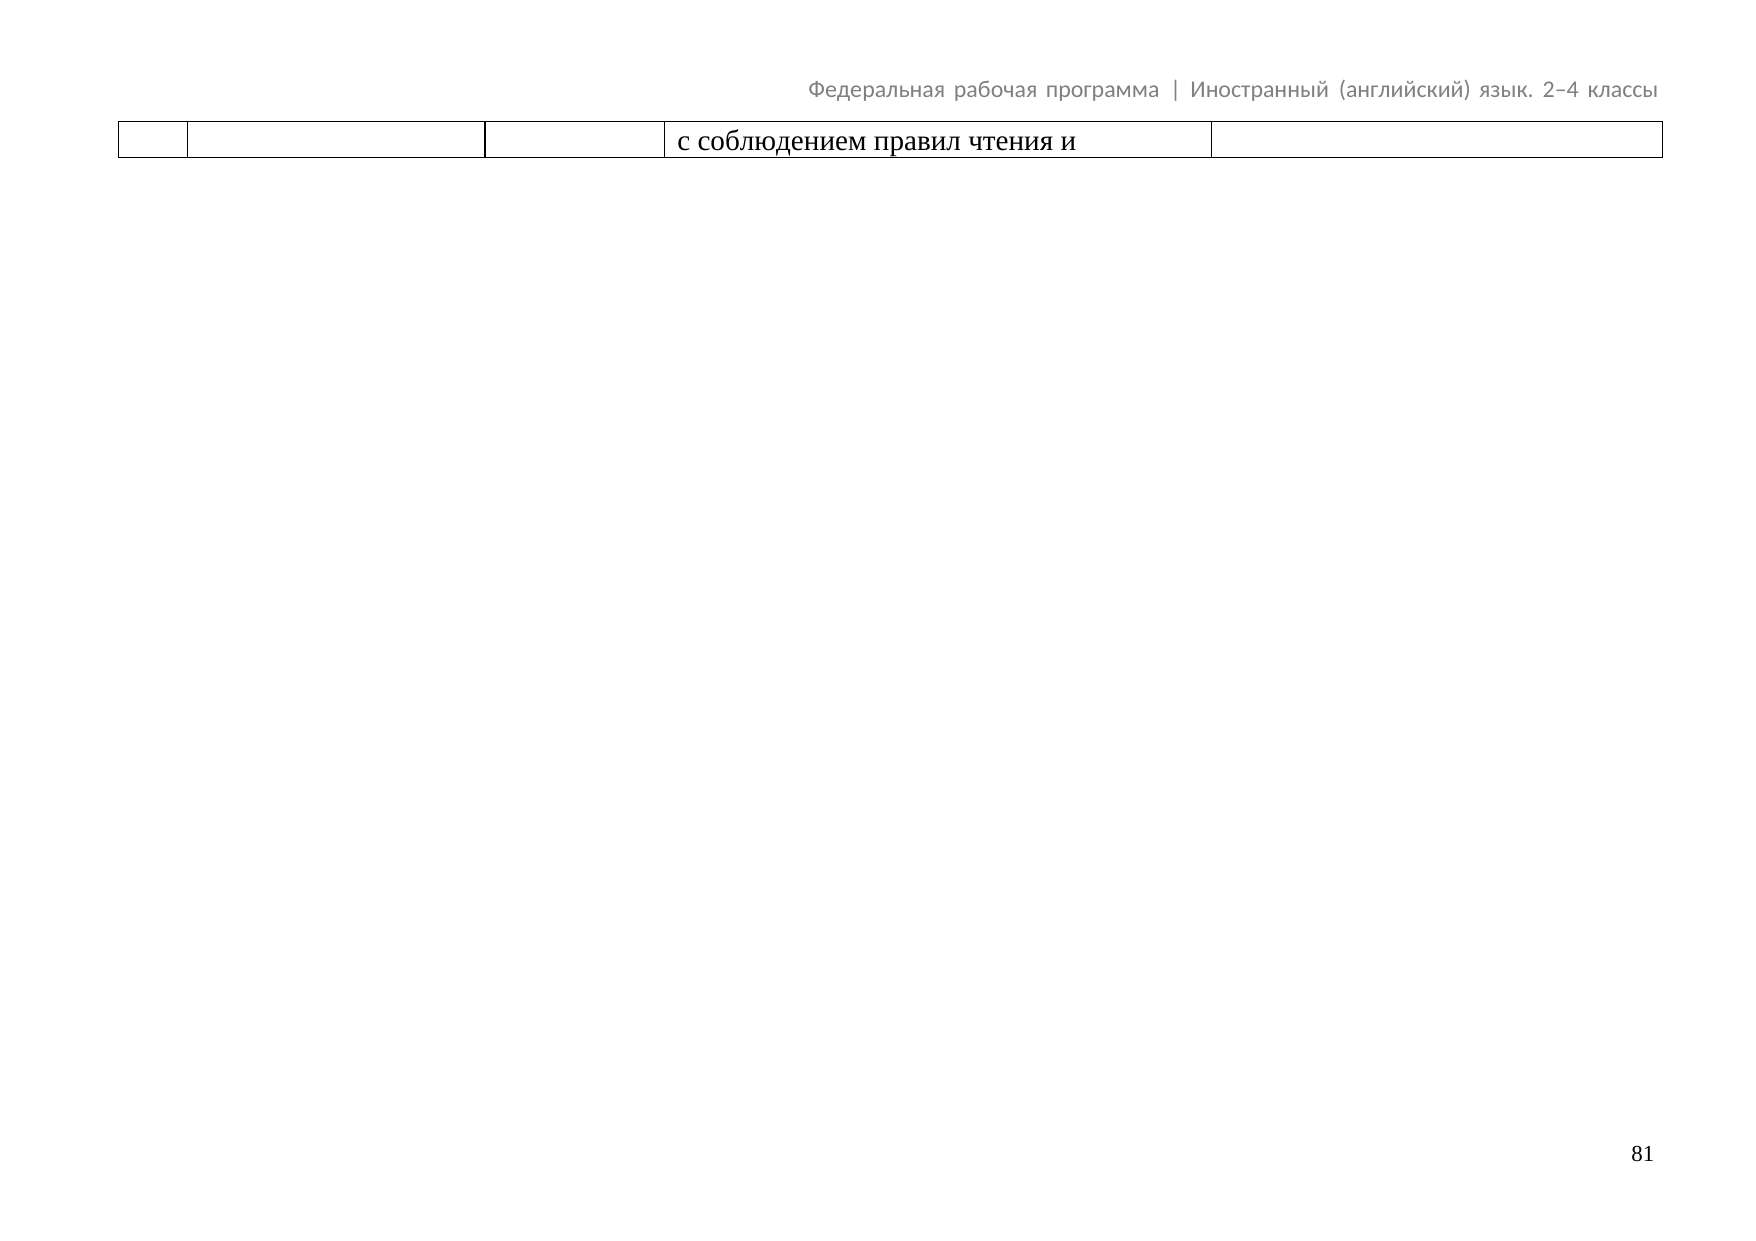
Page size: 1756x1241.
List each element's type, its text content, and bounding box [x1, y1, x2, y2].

table_cell 1.1 [119, 122, 187, 157]
table_cell Моя семья [188, 122, 484, 157]
table_cell 5 [486, 122, 664, 157]
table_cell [665, 122, 1211, 157]
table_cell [1212, 122, 1662, 157]
